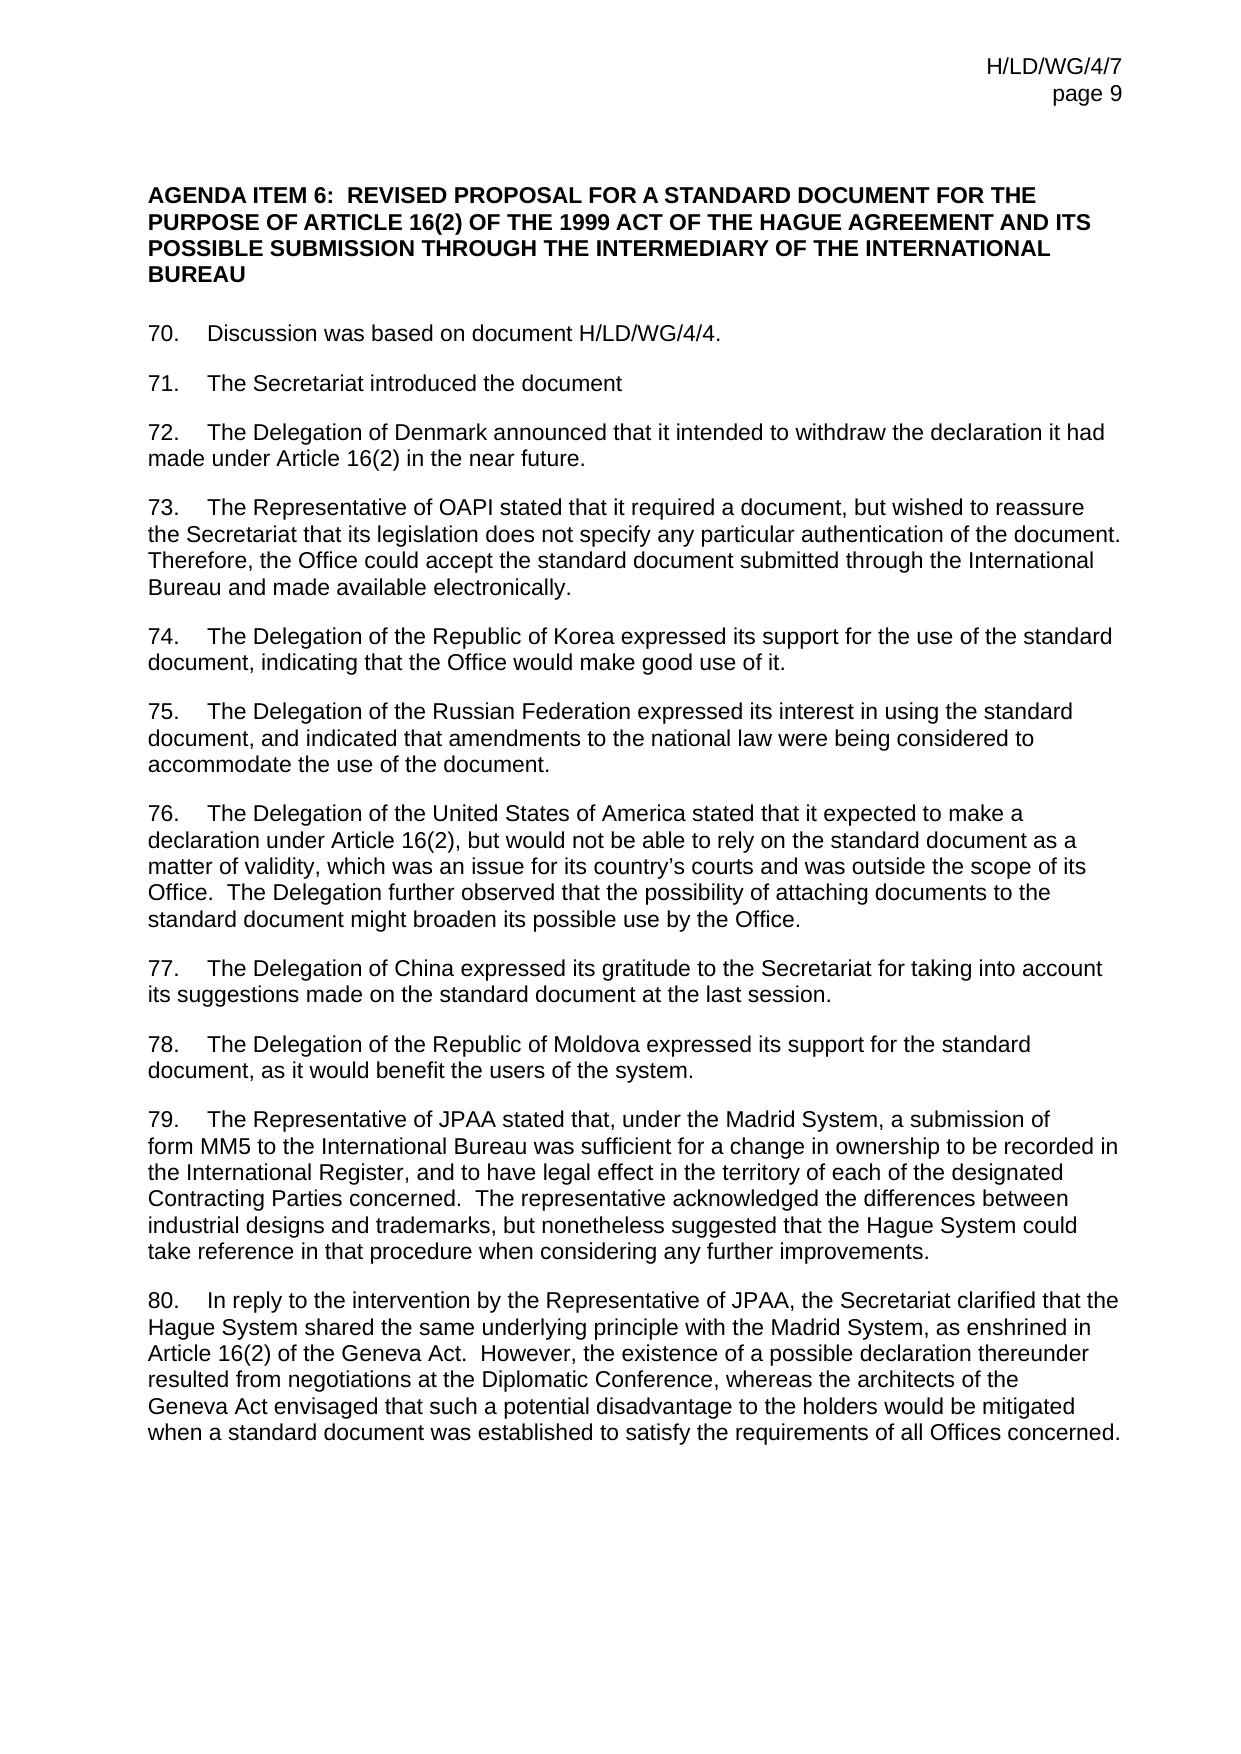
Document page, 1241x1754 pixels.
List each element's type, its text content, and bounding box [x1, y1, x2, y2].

text The Delegation of the Republic of Moldova expressed its support for the standard document, as it would benefit the users of the system. [148, 1031, 1122, 1083]
text In reply to the intervention by the Representative of JPAA, the Secretariat clarified that the Hague System shared the same underlying principle with the Madrid System, as enshrined in Article 16(2) of the Geneva Act. However, the existence of a possible declaration thereunder resulted from negotiations at the Diplomatic Conference, whereas the architects of the Geneva Act envisaged that such a potential disadvantage to the holders would be mitigated when a standard document was established to satisfy the requirements of all Offices concerned. [148, 1287, 1122, 1445]
text The Representative of OAPI stated that it required a document, but wished to reassure the Secretariat that its legislation does not specify any particular authentication of the document. Therefore, the Office could accept the standard document submitted through the International Bureau and made available electronically. [148, 494, 1122, 600]
text The Delegation of Denmark announced that it intended to withdraw the declaration it had made under Article 16(2) in the near future. [148, 419, 1122, 471]
subtitle Agenda Item 6: revised proposal for a standard document for the purpose of article 16(2) of the 1999 act of the hague agreement and its possible submission through the intermediary of the international bureau [148, 182, 1122, 288]
text The Delegation of the Russian Federation expressed its interest in using the standard document, and indicated that amendments to the national law were being considered to accommodate the use of the document. [148, 698, 1122, 777]
text The Delegation of the United States of America stated that it expected to make a declaration under Article 16(2), but would not be able to rely on the standard document as a matter of validity, which was an issue for its country’s courts and was outside the scope of its Office. The Delegation further observed that the possibility of attaching documents to the standard document might broaden its possible use by the Office. [148, 800, 1122, 932]
text Discussion was based on document H/LD/WG/4/4. [148, 320, 1122, 347]
text The Representative of JPAA stated that, under the Madrid System, a submission of form MM5 to the International Bureau was sufficient for a change in ownership to be recorded in the International Register, and to have legal effect in the territory of each of the designated Contracting Parties concerned. The representative acknowledged the differences between industrial designs and trademarks, but nonetheless suggested that the Hague System could take reference in that procedure when considering any further improvements. [148, 1106, 1122, 1264]
text The Delegation of China expressed its gratitude to the Secretariat for taking into account its suggestions made on the standard document at the last session. [148, 955, 1122, 1008]
text The Secretariat introduced the document [148, 369, 1122, 396]
text The Delegation of the Republic of Korea expressed its support for the use of the standard document, indicating that the Office would make good use of it. [148, 623, 1122, 675]
